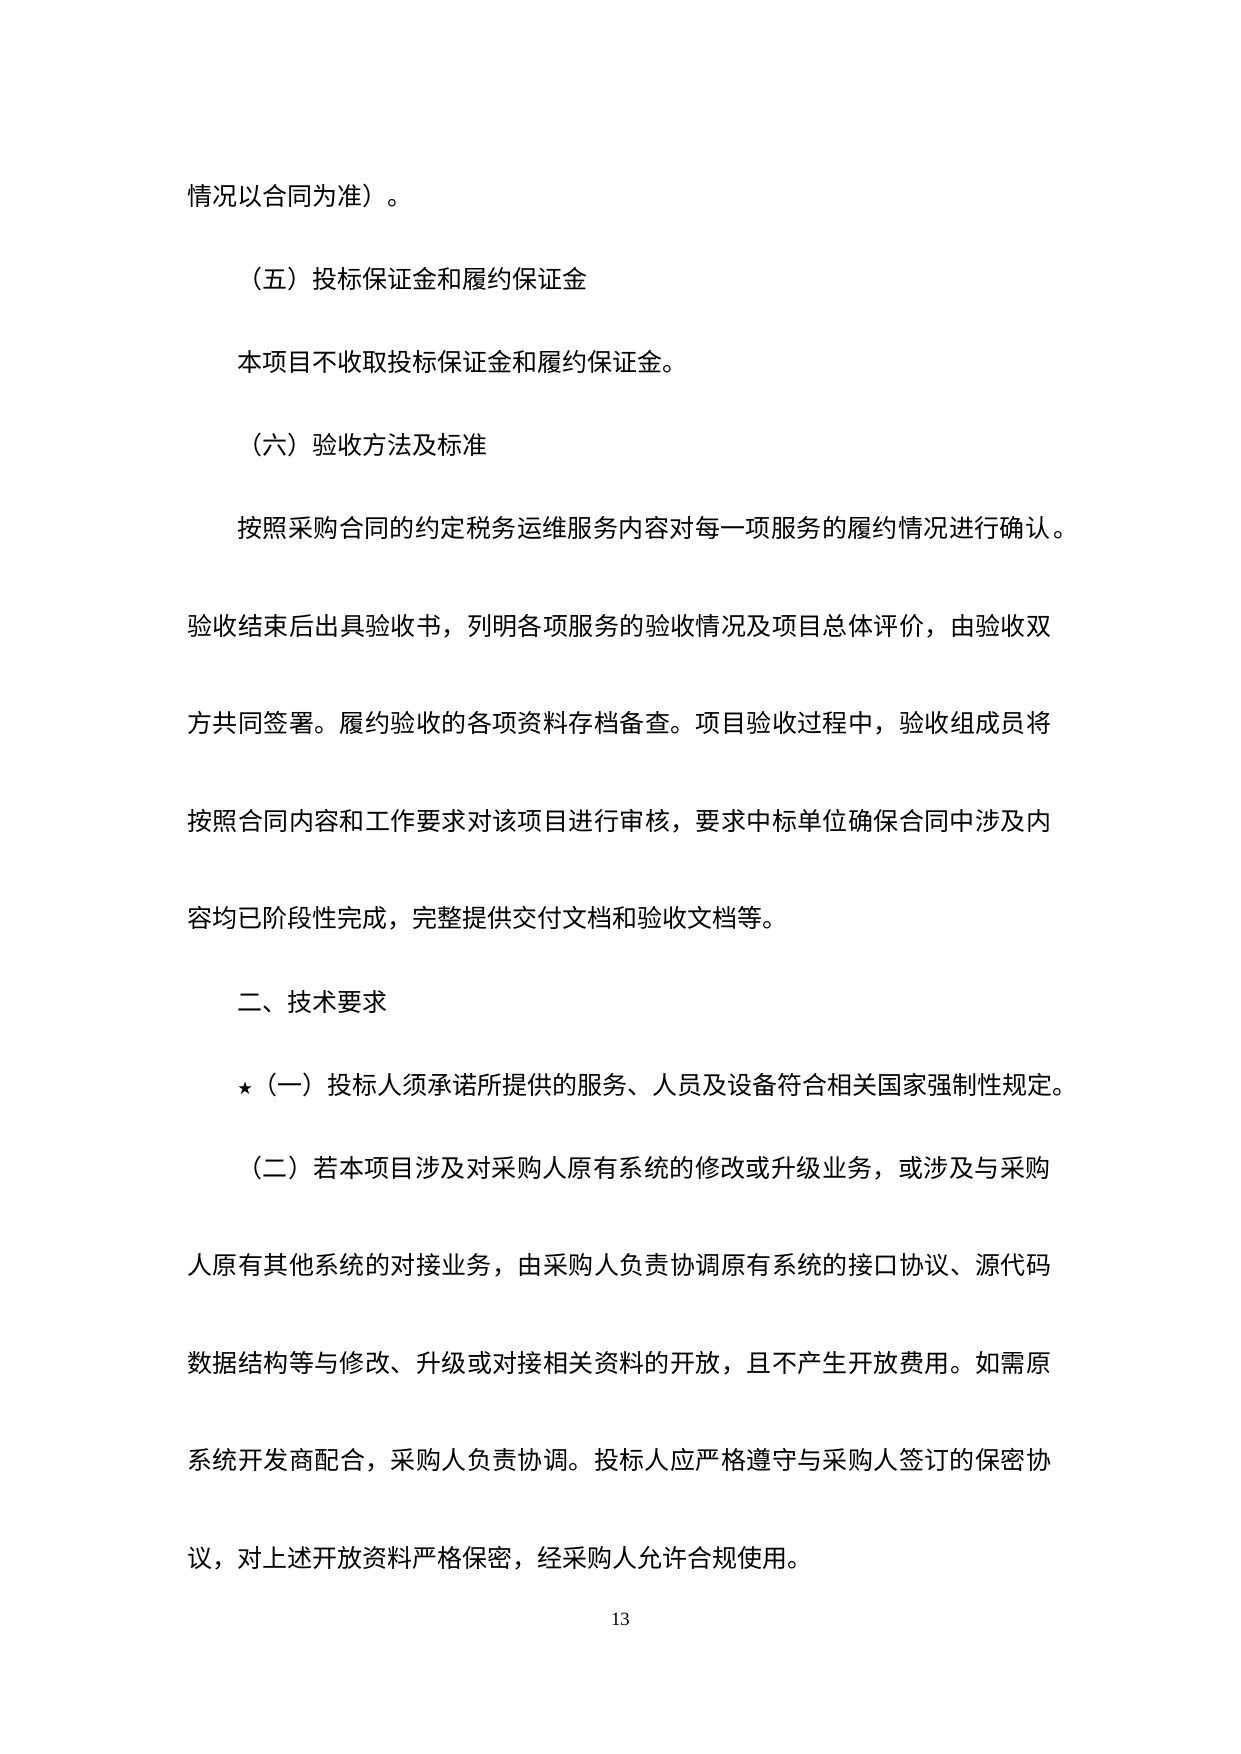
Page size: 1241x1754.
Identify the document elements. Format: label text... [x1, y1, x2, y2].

text ★（一）投标人须承诺所提供的服务、人员及设备符合相关国家强制性规定。 [187, 1051, 1053, 1116]
text 按照采购合同的约定税务运维服务内容对每一项服务的履约情况进行确认。验收结束后出具验收书，列明各项服务的验收情况及项目总体评价，由验收双方共同签署。履约验收的各项资料存档备查。项目验收过程中，验收组成员将按照合同内容和工作要求对该项目进行审核，要求中标单位确保合同中涉及内容均已阶段性完成，完整提供交付文档和验收文档等。 [187, 494, 1053, 949]
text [187, 162, 1053, 227]
text （二）若本项目涉及对采购人原有系统的修改或升级业务，或涉及与采购人原有其他系统的对接业务，由采购人负责协调原有系统的接口协议、源代码、数据结构等与修改、升级或对接相关资料的开放，且不产生开放费用。如需原系统开发商配合，采购人负责协调。投标人应严格遵守与采购人签订的保密协议，对上述开放资料严格保密，经采购人允许合规使用。 [187, 1134, 1053, 1589]
text 二、技术要求 [187, 968, 1053, 1033]
text （六）验收方法及标准 [187, 411, 1053, 476]
text （五）投标保证金和履约保证金 [187, 245, 1053, 310]
text 本项目不收取投标保证金和履约保证金。 [187, 328, 1053, 393]
